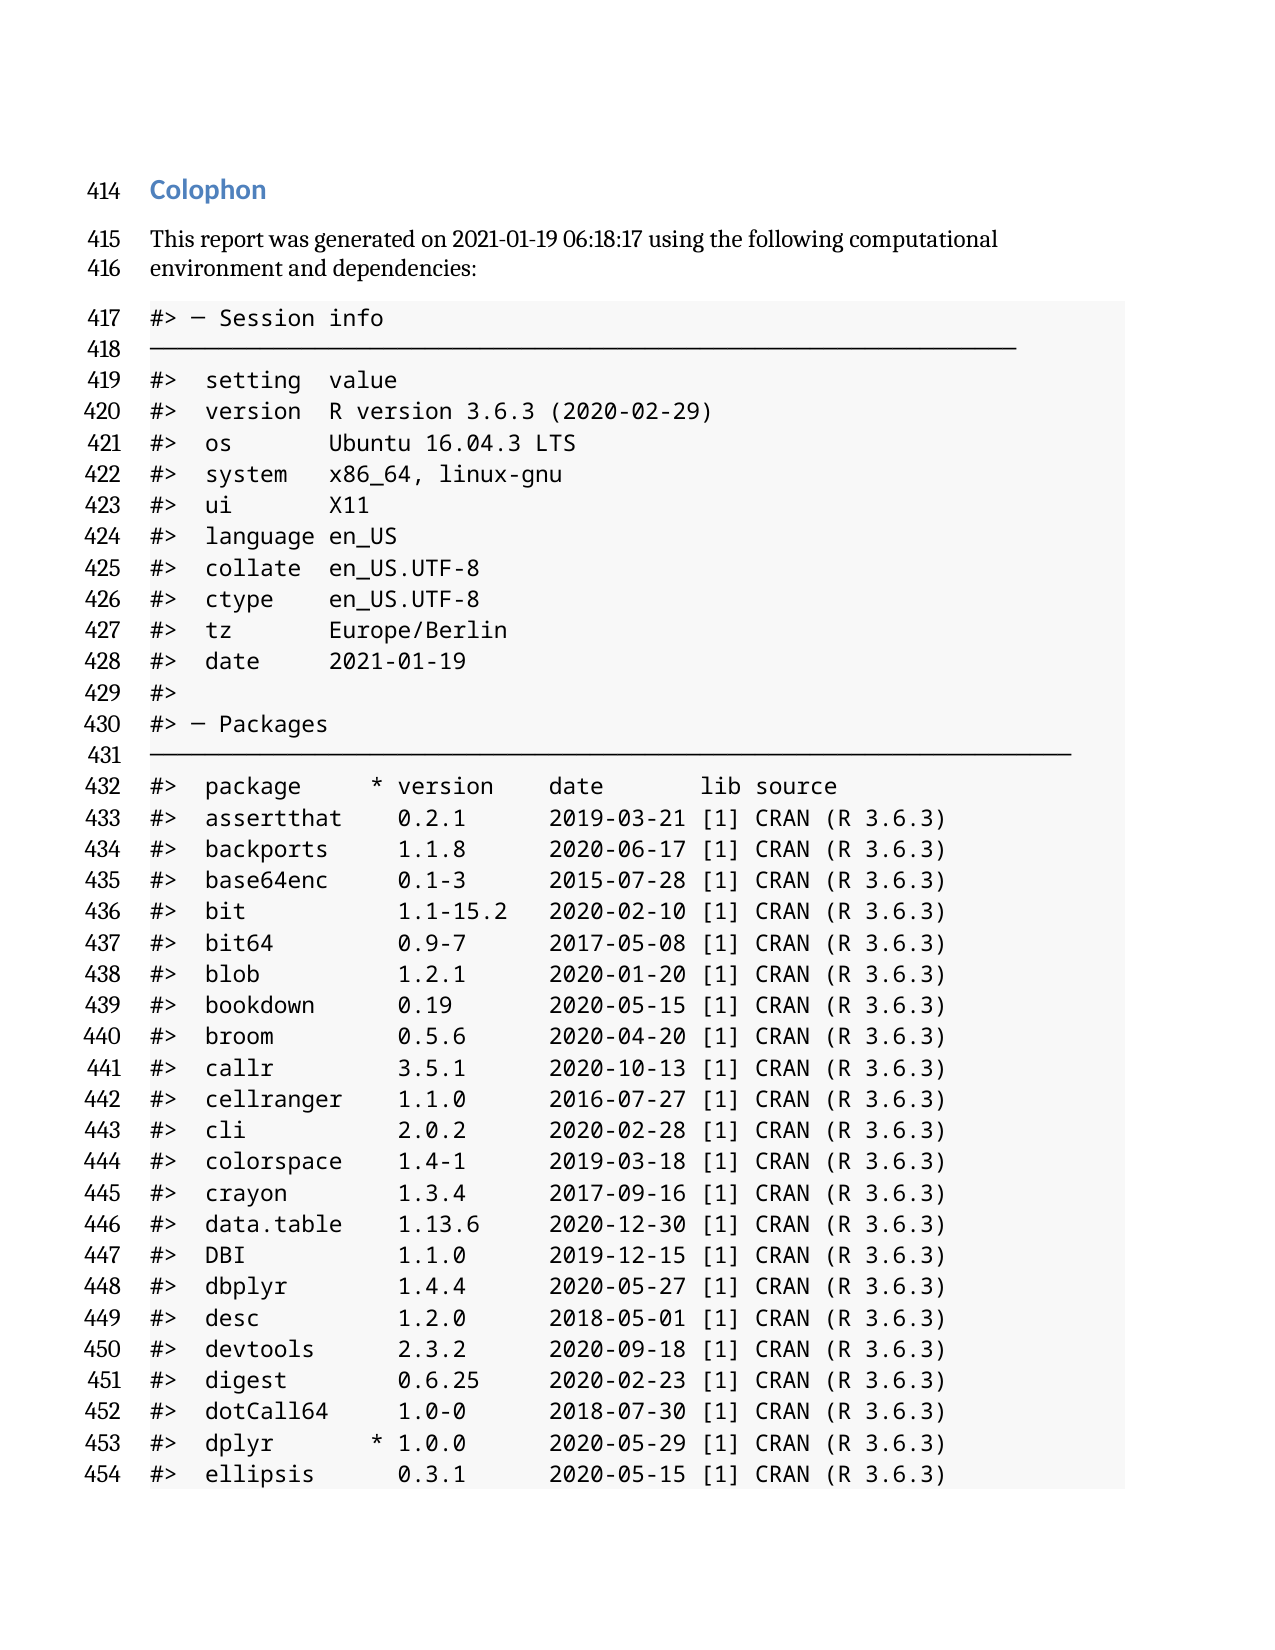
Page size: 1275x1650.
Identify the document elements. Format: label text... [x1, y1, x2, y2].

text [150, 301, 1125, 1489]
text This report was generated on 2021-01-19 06:18:17 using the following computational environment and dependencies: [150, 225, 1125, 283]
subtitle Colophon [150, 171, 1125, 206]
